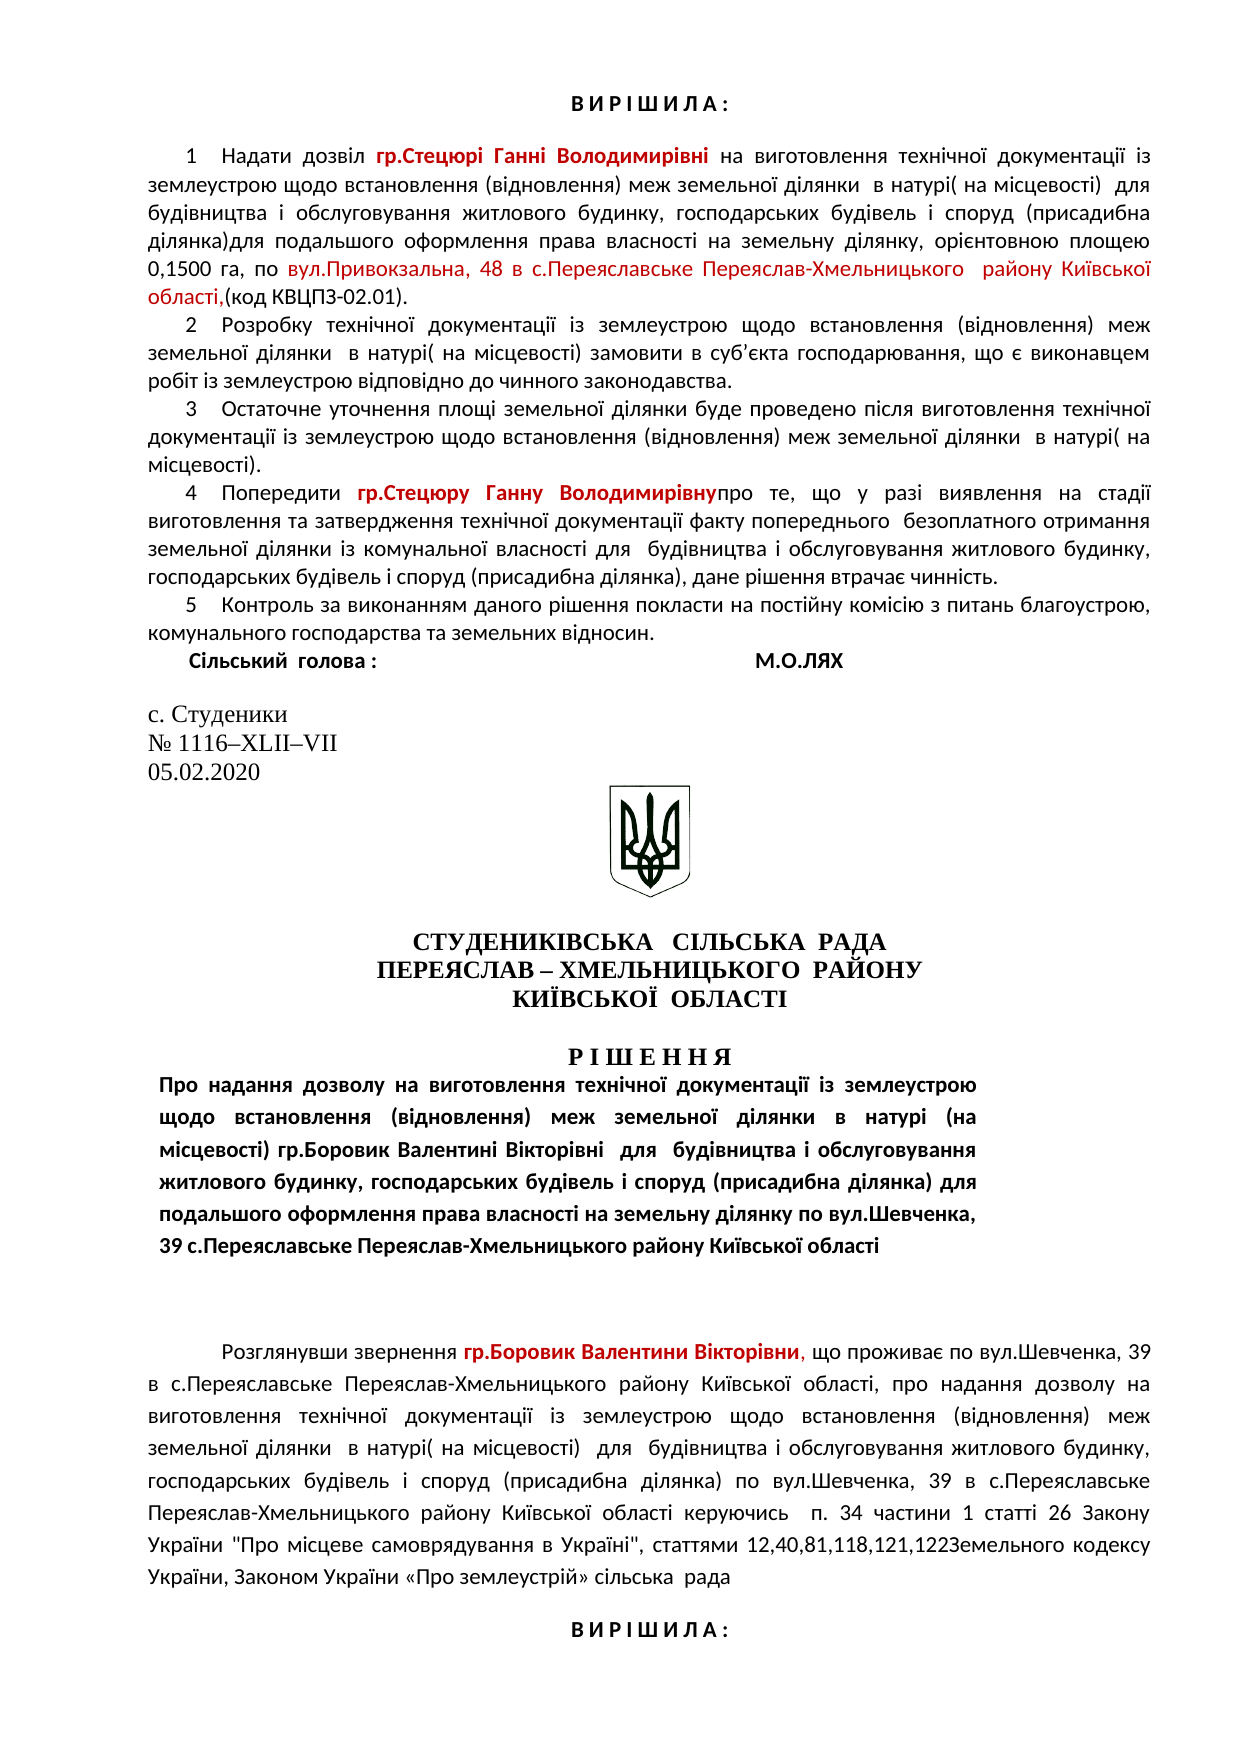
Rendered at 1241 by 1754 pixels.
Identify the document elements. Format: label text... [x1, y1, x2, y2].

text КИЇВСЬКОЇ ОБЛАСТІ [148, 984, 1152, 1013]
table_header Про надання дозволу на виготовлення технічної документації із землеустрою щодо встановлення (відновлення) меж земельної ділянки в натурі (на місцевості) гр.Боровик Валентині Вікторівні для будівництва і обслуговування житлового будинку, господарських будівель і споруд (присадибна ділянка) для подальшого оформлення права власності на земельну ділянку по вул.Шевченка, 39 с.Переяславське Переяслав-Хмельницького району Київської області [148, 1070, 989, 1284]
text № 1116–XLІІ–VІІ [148, 728, 1152, 757]
list Контроль за виконанням даного рішення покласти на постійну комісію з питань благоустрою, комунального господарства та земельних відносин. [148, 590, 1152, 646]
text Розглянувши звернення гр.Боровик Валентини Вікторівни, що проживає по вул.Шевченка, 39 в с.Переяславське Переяслав-Хмельницького району Київської області, про надання дозволу на виготовлення технічної документації із землеустрою щодо встановлення (відновлення) меж земельної ділянки в натурі( на місцевості) для будівництва і обслуговування житлового будинку, господарських будівель і споруд (присадибна ділянка) по вул.Шевченка, 39 в с.Переяславське Переяслав-Хмельницького району Київської області керуючись п. 34 частини 1 статті 26 Закону України "Про місцеве самоврядування в Україні", статтями 12,40,81,118,121,122Земельного кодексу України, Законом України «Про землеустрій» сільська рада [148, 1337, 1152, 1590]
text В И Р І Ш И Л А : [148, 89, 1152, 117]
text с. Студеники [148, 699, 1152, 728]
list Надати дозвіл гр.Стецюрі Ганні Володимирівні на виготовлення технічної документації із землеустрою щодо встановлення (відновлення) меж земельної ділянки в натурі( на місцевості) для будівництва і обслуговування житлового будинку, господарських будівель і споруд (присадибна ділянка)для подальшого оформлення права власності на земельну ділянку, орієнтовною площею 0,1500 га, по вул.Привокзальна, 48 в с.Переяславське Переяслав-Хмельницького району Київської області,(код КВЦПЗ-02.01). [148, 142, 1152, 310]
text В И Р І Ш И Л А : [148, 1615, 1152, 1643]
text Р І Ш Е Н Н Я [148, 1042, 1152, 1070]
list Розробку технічної документації із землеустрою щодо встановлення (відновлення) меж земельної ділянки в натурі( на місцевості) замовити в суб’єкта господарювання, що є виконавцем робіт із землеустрою відповідно до чинного законодавства. [148, 310, 1152, 394]
picture [609, 785, 691, 898]
text Сільський голова : М.О.ЛЯХ [148, 646, 1152, 674]
list Остаточне уточнення площі земельної ділянки буде проведено після виготовлення технічної документації із землеустрою щодо встановлення (відновлення) меж земельної ділянки в натурі( на місцевості). [148, 394, 1152, 478]
list Попередити гр.Стецюру Ганну Володимирівнупро те, що у разі виявлення на стадії виготовлення та затвердження технічної документації факту попереднього безоплатного отримання земельної ділянки із комунальної власності для будівництва і обслуговування житлового будинку, господарських будівель і споруд (присадибна ділянка), дане рішення втрачає чинність. [148, 478, 1152, 590]
text СТУДЕНИКІВСЬКА СІЛЬСЬКА РАДА [148, 927, 1152, 955]
text ПЕРЕЯСЛАВ – ХМЕЛЬНИЦЬКОГО РАЙОНУ [148, 955, 1152, 984]
text 05.02.2020 [148, 757, 1152, 785]
